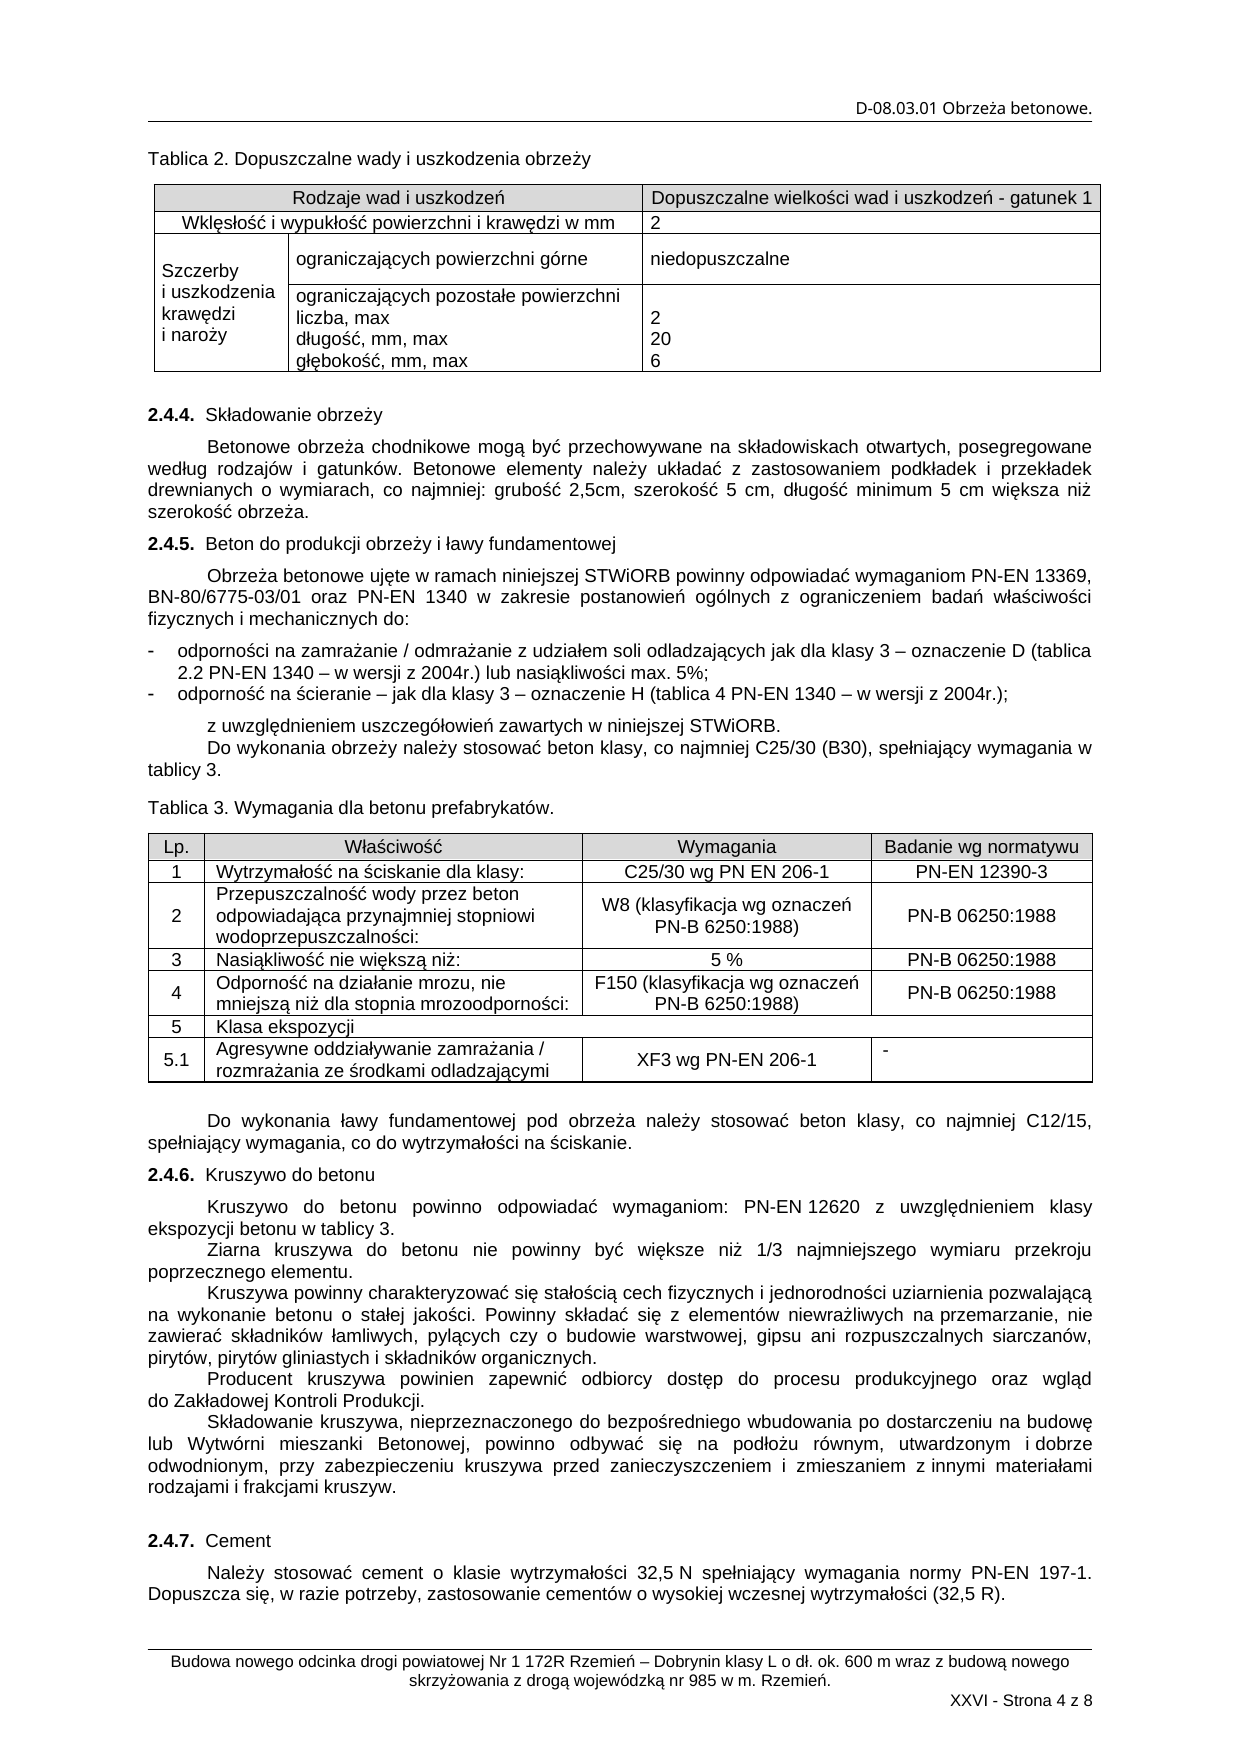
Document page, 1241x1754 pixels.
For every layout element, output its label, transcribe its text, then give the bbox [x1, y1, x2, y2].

text Producent kruszywa powinien zapewnić odbiorcy dostęp do procesu produkcyjnego oraz wgląd do Zakładowej Kontroli Produkcji. [148, 1368, 1092, 1411]
text z uwzględnieniem uszczegółowień zawartych w niniejszej STWiORB. [148, 715, 1092, 737]
table_cell 2 [149, 883, 204, 948]
text Należy stosować cement o klasie wytrzymałości 32,5 N spełniający wymagania normy PN-EN 197-1. Dopuszcza się, w razie potrzeby, zastosowanie cementów o wysokiej wczesnej wytrzymałości (32,5 R). [148, 1562, 1092, 1605]
text Kruszywo do betonu [148, 1164, 1092, 1185]
text Składowanie kruszywa, nieprzeznaczonego do bezpośredniego wbudowania po dostarczeniu na budowę lub Wytwórni mieszanki Betonowej, powinno odbywać się na podłożu równym, utwardzonym i dobrze odwodnionym, przy zabezpieczeniu kruszywa przed zanieczyszczeniem i zmieszaniem z innymi materiałami rodzajami i frakcjami kruszyw. [148, 1411, 1092, 1498]
text Obrzeża betonowe ujęte w ramach niniejszej STWiORB powinny odpowiadać wymaganiom PN-EN 13369, BN-80/6775-03/01 oraz PN-EN 1340 w zakresie postanowień ogólnych z ograniczeniem badań właściwości fizycznych i mechanicznych do: [148, 565, 1092, 629]
table_cell 4 [149, 971, 204, 1014]
table_cell PN-B 06250:1988 [872, 883, 1092, 948]
table_cell 2 [643, 212, 1100, 233]
table_cell 1 [149, 861, 204, 882]
table_cell PN-B 06250:1988 [872, 949, 1092, 970]
table_cell Przepuszczalność wody przez beton odpowiadająca przynajmniej stopniowi wodoprzepuszczalności: [205, 883, 582, 948]
text Ziarna kruszywa do betonu nie powinny być większe niż 1/3 najmniejszego wymiaru przekroju poprzecznego elementu. [148, 1239, 1092, 1282]
text odporności na zamrażanie / odmrażanie z udziałem soli odladzających jak dla klasy 3 – oznaczenie D (tablica 2.2 PN-EN 1340 – w wersji z 2004r.) lub nasiąkliwości max. 5%; [148, 640, 1092, 683]
table_cell Agresywne oddziaływanie zamrażania / rozmrażania ze środkami odladzającymi [205, 1038, 582, 1081]
table_cell Wytrzymałość na ściskanie dla klasy: [205, 861, 582, 882]
table_cell W8 (klasyfikacja wg oznaczeń PN-B 6250:1988) [583, 883, 871, 948]
table_cell 2 20 6 [643, 285, 1100, 371]
table_cell PN-EN 12390-3 [872, 861, 1092, 882]
text Beton do produkcji obrzeży i ławy fundamentowej [148, 533, 1092, 554]
table_cell Szczerby i uszkodzenia krawędzi i naroży [155, 234, 288, 371]
text Składowanie obrzeży [148, 404, 1092, 426]
table_cell 5 [149, 1016, 204, 1037]
table_cell 3 [149, 949, 204, 970]
table_cell XF3 wg PN-EN 206-1 [583, 1038, 871, 1081]
table_cell ograniczających powierzchni górne [289, 234, 642, 284]
table_header Właściwość [205, 834, 582, 859]
table_header Badanie wg normatywu [872, 834, 1092, 859]
table_cell 5.1 [149, 1038, 204, 1081]
table_cell PN-B 06250:1988 [872, 971, 1092, 1014]
text Do wykonania ławy fundamentowej pod obrzeża należy stosować beton klasy, co najmniej C12/15, spełniający wymagania, co do wytrzymałości na ściskanie. [148, 1110, 1092, 1153]
text Cement [148, 1529, 1092, 1551]
text Kruszywo do betonu powinno odpowiadać wymaganiom: PN-EN 12620 z uwzględnieniem klasy ekspozycji betonu w tablicy 3. [148, 1196, 1092, 1239]
table_cell F150 (klasyfikacja wg oznaczeń PN-B 6250:1988) [583, 971, 871, 1014]
table_header Rodzaje wad i uszkodzeń [155, 185, 642, 211]
table_cell Odporność na działanie mrozu, nie mniejszą niż dla stopnia mrozoodporności: [205, 971, 582, 1014]
table_cell Nasiąkliwość nie większą niż: [205, 949, 582, 970]
text Betonowe obrzeża chodnikowe mogą być przechowywane na składowiskach otwartych, posegregowane według rodzajów i gatunków. Betonowe elementy należy układać z zastosowaniem podkładek i przekładek drewnianych o wymiarach, co najmniej: grubość 2,5cm, szerokość 5 cm, długość minimum 5 cm większa niż szerokość obrzeża. [148, 436, 1092, 522]
text odporność na ścieranie – jak dla klasy 3 – oznaczenie H (tablica 4 PN-EN 1340 – w wersji z 2004r.); [148, 683, 1092, 705]
table_header Lp. [149, 834, 204, 859]
table_cell Klasa ekspozycji [205, 1016, 1092, 1037]
text Kruszywa powinny charakteryzować się stałością cech fizycznych i jednorodności uziarnienia pozwalającą na wykonanie betonu o stałej jakości. Powinny składać się z elementów niewrażliwych na przemarzanie, nie zawierać składników łamliwych, pylących czy o budowie warstwowej, gipsu ani rozpuszczalnych siarczanów, pirytów, pirytów gliniastych i składników organicznych. [148, 1282, 1092, 1368]
text Do wykonania obrzeży należy stosować beton klasy, co najmniej C25/30 (B30), spełniający wymagania w tablicy 3. [148, 737, 1092, 780]
table_cell ograniczających pozostałe powierzchni liczba, max długość, mm, max głębokość, mm, max [289, 285, 642, 371]
table_cell - [872, 1038, 1092, 1081]
table_header Dopuszczalne wielkości wad i uszkodzeń - gatunek 1 [643, 185, 1100, 211]
table_cell 5 % [583, 949, 871, 970]
text Tablica 3. Wymagania dla betonu prefabrykatów. [148, 797, 1092, 818]
text Tablica 2. Dopuszczalne wady i uszkodzenia obrzeży [148, 148, 1092, 169]
table_cell niedopuszczalne [643, 234, 1100, 284]
table_cell Wklęsłość i wypukłość powierzchni i krawędzi w mm [155, 212, 642, 233]
table_header Wymagania [583, 834, 871, 859]
table_cell C25/30 wg PN EN 206-1 [583, 861, 871, 882]
